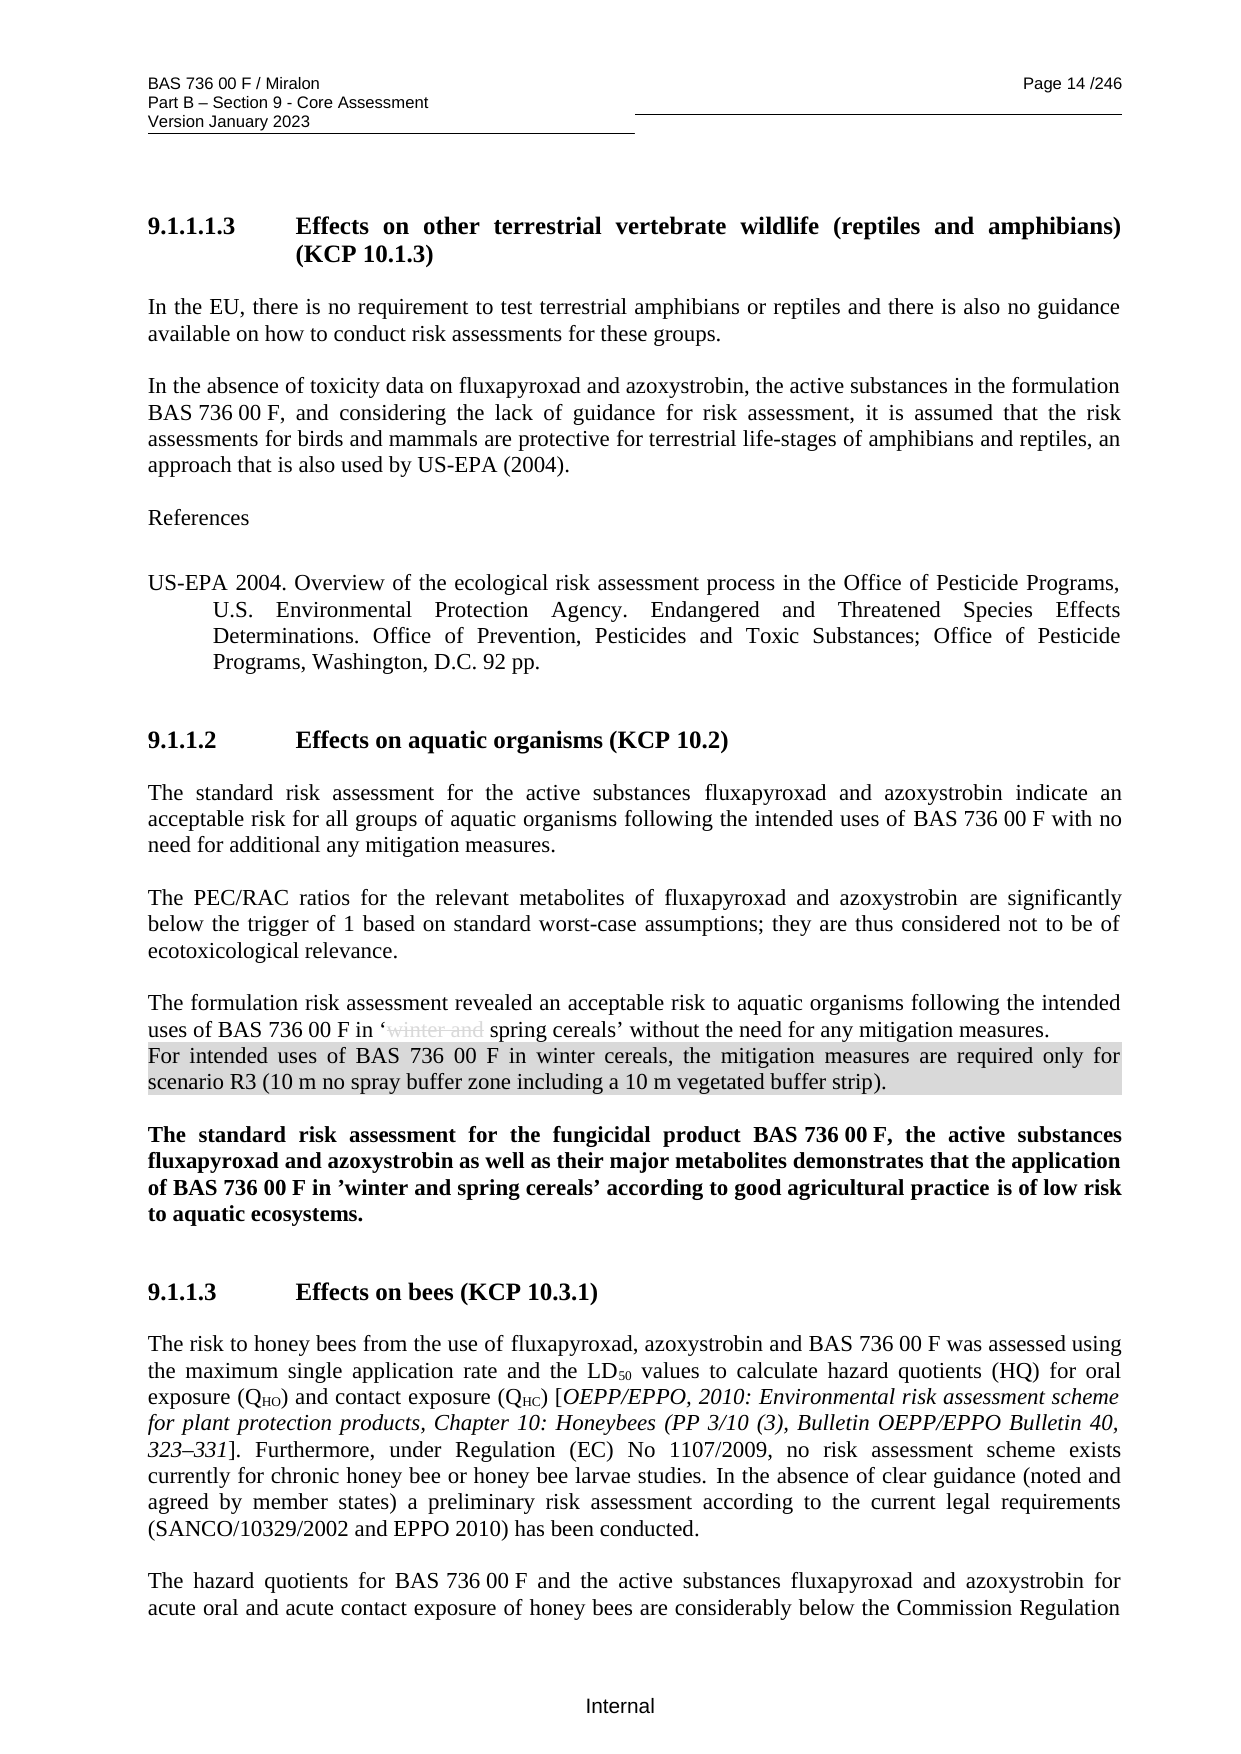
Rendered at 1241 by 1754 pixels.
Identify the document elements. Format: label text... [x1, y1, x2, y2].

text The risk to honey bees from the use of fluxapyroxad, azoxystrobin and BAS 736 00 F was assessed using the maximum single application rate and the LD50 values to calculate hazard quotients (HQ) for oral exposure (QHO) and contact exposure (QHC) [OEPP/EPPO, 2010: Environmental risk assessment scheme for plant protection products, Chapter 10: Honeybees (PP 3/10 (3), Bulletin OEPP/EPPO Bulletin 40, 323–331]. Furthermore, under Regulation (EC) No 1107/2009, no risk assessment scheme exists currently for chronic honey bee or honey bee larvae studies. In the absence of clear guidance (noted and agreed by member states) a preliminary risk assessment according to the current legal requirements (SANCO/10329/2002 and EPPO 2010) has been conducted. [148, 1330, 1122, 1541]
text In the absence of toxicity data on fluxapyroxad and azoxystrobin, the active substances in the formulation BAS 736 00 F, and considering the lack of guidance for risk assessment, it is assumed that the risk assessments for birds and mammals are protective for terrestrial life-stages of amphibians and reptiles, an approach that is also used by US-EPA (2004). [148, 372, 1122, 478]
text The formulation risk assessment revealed an acceptable risk to aquatic organisms following the intended uses of BAS 736 00 F in ‘winter and spring cereals’ without the need for any mitigation measures. [148, 989, 1122, 1042]
text The standard risk assessment for the fungicidal product BAS 736 00 F, the active substances fluxapyroxad and azoxystrobin as well as their major metabolites demonstrates that the application of BAS 736 00 F in ’winter and spring cereals’ according to good agricultural practice is of low risk to aquatic ecosystems. [148, 1121, 1122, 1227]
subtitle Effects on aquatic organisms (KCP 10.2) [148, 725, 1122, 753]
text References [148, 504, 1122, 531]
subtitle Effects on bees (KCP 10.3.1) [148, 1277, 1122, 1305]
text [148, 1567, 1122, 1620]
subtitle Effects on other terrestrial vertebrate wildlife (reptiles and amphibians) (KCP 10.1.3) [148, 211, 1122, 268]
text For intended uses of BAS 736 00 F in winter cereals, the mitigation measures are required only for scenario R3 (10 m no spray buffer zone including a 10 m vegetated buffer strip). [148, 1042, 1122, 1095]
text The PEC/RAC ratios for the relevant metabolites of fluxapyroxad and azoxystrobin are significantly below the trigger of 1 based on standard worst-case assumptions; they are thus considered not to be of ecotoxicological relevance. [148, 884, 1122, 963]
text US-EPA 2004. Overview of the ecological risk assessment process in the Office of Pesticide Programs, U.S. Environmental Protection Agency. Endangered and Threatened Species Effects Determinations. Office of Prevention, Pesticides and Toxic Substances; Office of Pesticide Programs, Washington, D.C. 92 pp. [148, 569, 1122, 675]
text In the EU, there is no requirement to test terrestrial amphibians or reptiles and there is also no guidance available on how to conduct risk assessments for these groups. [148, 293, 1122, 346]
text The standard risk assessment for the active substances fluxapyroxad and azoxystrobin indicate an acceptable risk for all groups of aquatic organisms following the intended uses of BAS 736 00 F with no need for additional any mitigation measures. [148, 778, 1122, 858]
